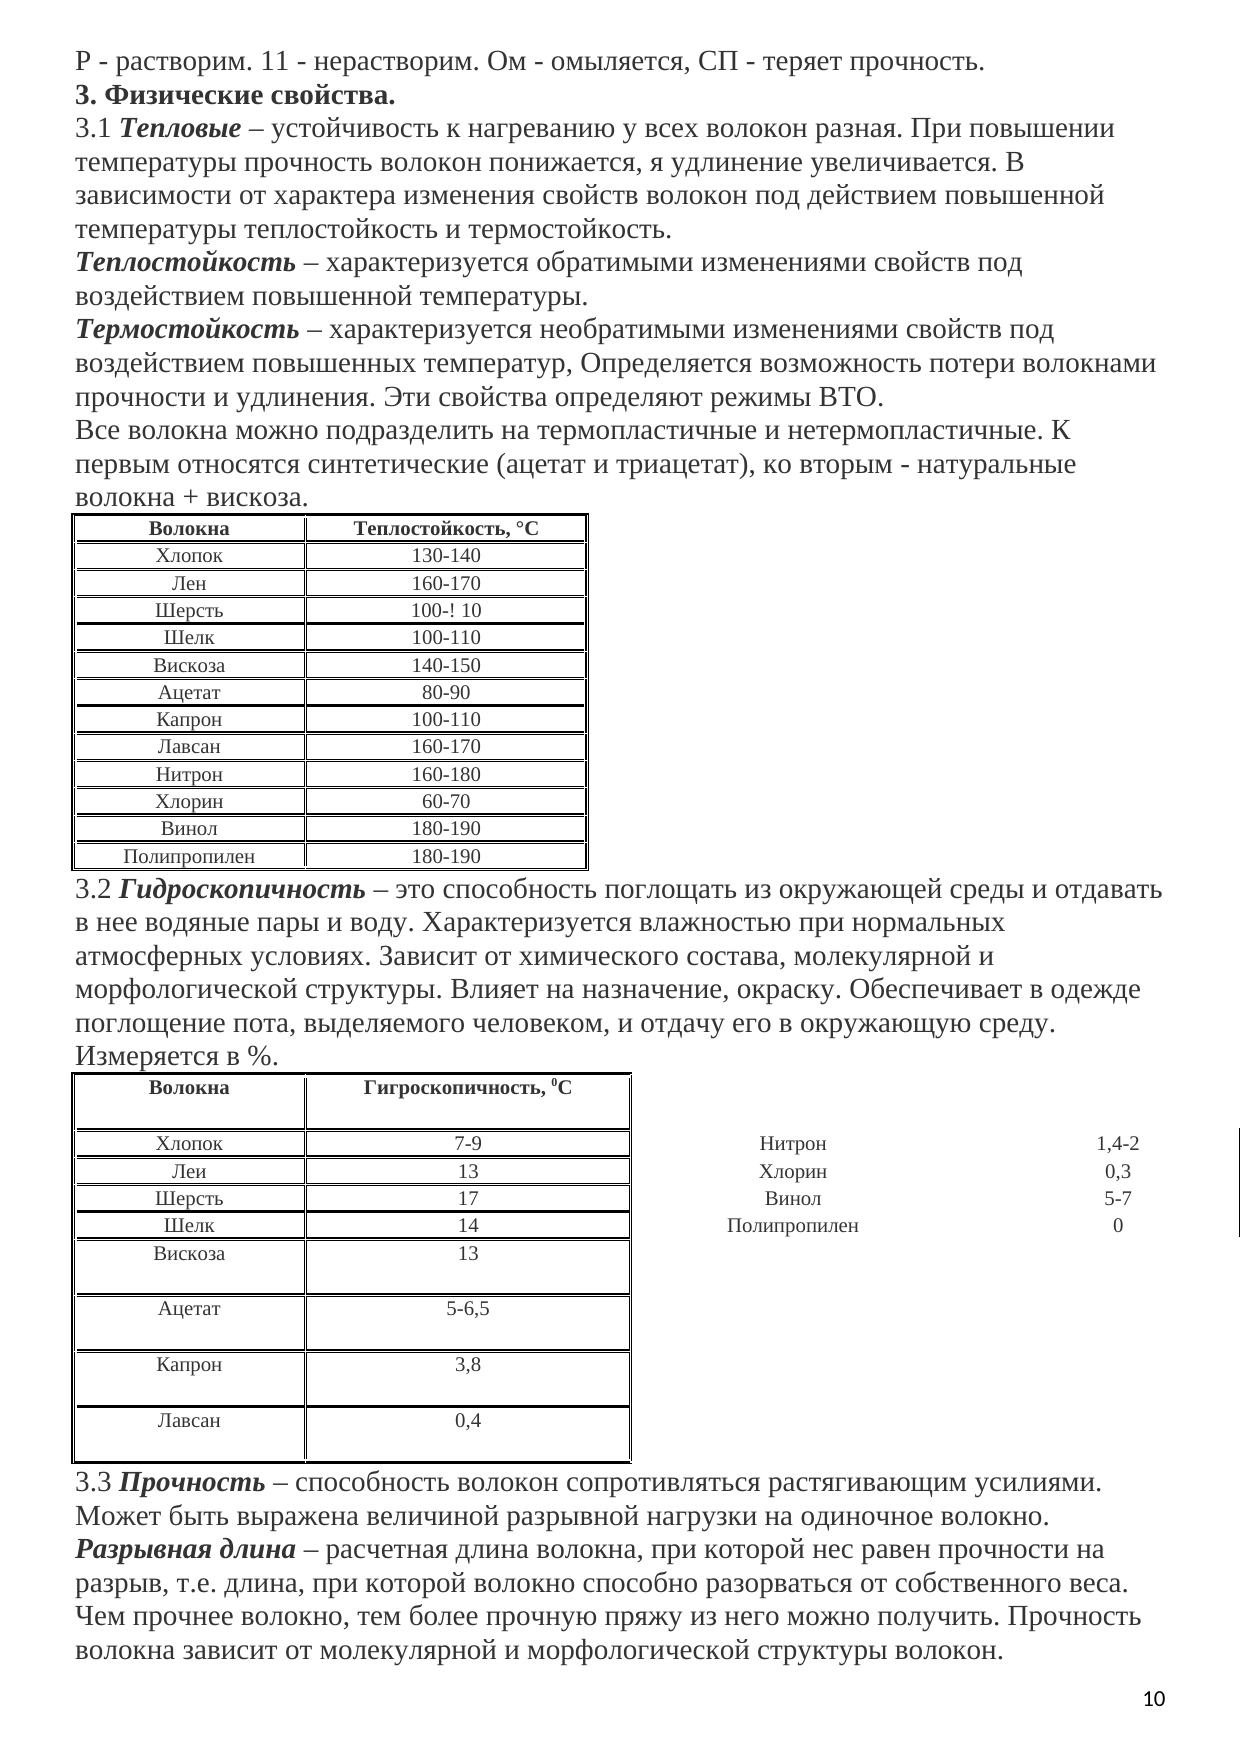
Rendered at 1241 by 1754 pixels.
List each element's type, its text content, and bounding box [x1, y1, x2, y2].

text Термостойкость – характеризуется необратимыми изменениями свойств под воздействием повышенных температур, Определяется возможность потери волокнами прочности и удлинения. Эти свойства определяют режимы ВТО. [75, 312, 1165, 412]
table_cell Лавсан [75, 1405, 306, 1461]
table_cell 7-9 [307, 1132, 629, 1155]
table_cell 1,4-2 [955, 1128, 1239, 1155]
table_cell 160-170 [307, 568, 586, 595]
text 3.2 Гидроскопичность – это способность поглощать из окружающей среды и отдавать в нее водяные пары и воду. Характеризуется влажностью при нормальных атмосферных условиях. Зависит от химического состава, молекулярной и морфологической структуры. Влияет на назначение, окраску. Обеспечивает в одежде поглощение пота, выделяемого человеком, и отдачу его в окружающую среду. Измеряется в %. [75, 871, 1165, 1072]
text Теплостойкость – характеризуется обратимыми изменениями свойств под воздействием повышенной температуры. [75, 244, 1165, 312]
table_cell 5-7 [955, 1183, 1239, 1210]
table_header Теплостойкость, °С [306, 516, 585, 540]
table_cell Хлорин [73, 786, 306, 813]
text Разрывная длина – расчетная длина волокна, при которой нес равен прочности на разрыв, т.е. длина, при которой волокно способно разорваться от собственного веса. [75, 1531, 1165, 1598]
text 3.1 Тепловые – устойчивость к нагреванию у всех волокон разная. При повышении температуры прочность волокон понижается, я удлинение увеличивается. В зависимости от характера изменения свойств волокон под действием повышенной температуры теплостойкость и термостойкость. [75, 110, 1165, 244]
text 3.3 Прочность – способность волокон сопротивляться растягивающим усилиями. Может быть выражена величиной разрывной нагрузки на одиночное волокно. [75, 1464, 1165, 1531]
table_cell Винол [75, 813, 304, 840]
table_cell Лен [75, 568, 304, 595]
table_cell 160-180 [307, 759, 586, 786]
table_cell Нитрон [75, 759, 304, 786]
table_header Волокна [75, 1075, 306, 1128]
text Р - растворим. 11 - нерастворим. Ом - омыляется, СП - теряет прочность. [75, 43, 1165, 77]
table_cell 100-110 [307, 622, 585, 649]
table_cell 140-150 [307, 649, 586, 677]
table_cell Полипропилен [75, 840, 306, 868]
table_cell Капрон [75, 704, 304, 731]
table_cell Шерсть [73, 1183, 306, 1210]
table_cell Шелк [75, 1210, 304, 1237]
table_cell 0 [955, 1210, 1239, 1237]
table_cell Шерсть [73, 595, 306, 622]
table_cell Полипропилен [632, 1210, 955, 1237]
table_cell Вискоза [75, 1237, 304, 1293]
text Чем прочнее волокно, тем более прочную пряжу из него можно получить. Прочность волокна зависит от молекулярной и морфологической структуры волокон. [75, 1598, 1165, 1665]
table_cell Aцетат [75, 1293, 304, 1349]
text 3. Физические свойства. [75, 77, 1165, 110]
table_cell Ацетат [73, 677, 306, 704]
table_cell 0,3 [955, 1155, 1239, 1183]
table_cell 100-! 10 [306, 595, 587, 622]
table_cell Xлопок [75, 1128, 304, 1155]
table_cell 180-190 [307, 813, 586, 840]
table_cell 160-170 [307, 731, 586, 758]
table_cell 5-6,5 [307, 1297, 629, 1349]
table_header Гигроскопичность, 0С [306, 1075, 630, 1128]
text Все волокна можно подразделить на термопластичные и нетермопластичные. К первым относятся синтетические (ацетат и триацетат), ко вторым - натуральные волокна + вискоза. [75, 412, 1165, 513]
table_cell 130-140 [307, 540, 586, 567]
table_cell 0,4 [306, 1408, 630, 1461]
table_cell Леи [75, 1155, 304, 1183]
table_cell Хлорин [632, 1155, 955, 1183]
table_header Волокна [75, 516, 306, 540]
table_cell Хлопок [75, 540, 304, 567]
table_cell 80-90 [306, 677, 587, 704]
table_cell Нитрон [632, 1128, 955, 1155]
table_cell 13 [307, 1159, 629, 1183]
table_cell Вискоза [75, 649, 304, 677]
table_cell Капрон [75, 1349, 304, 1405]
table_cell 100-110 [307, 704, 585, 731]
table_cell 13 [307, 1241, 629, 1293]
table_cell Винол [632, 1183, 955, 1210]
table_cell 60-70 [306, 786, 587, 813]
table_cell 180-190 [306, 840, 586, 868]
table_cell 17 [307, 1186, 629, 1210]
table_cell 14 [307, 1213, 629, 1237]
table_cell 3,8 [307, 1353, 629, 1405]
table_cell Лавсан [75, 731, 304, 758]
table_cell Шелк [75, 622, 304, 649]
